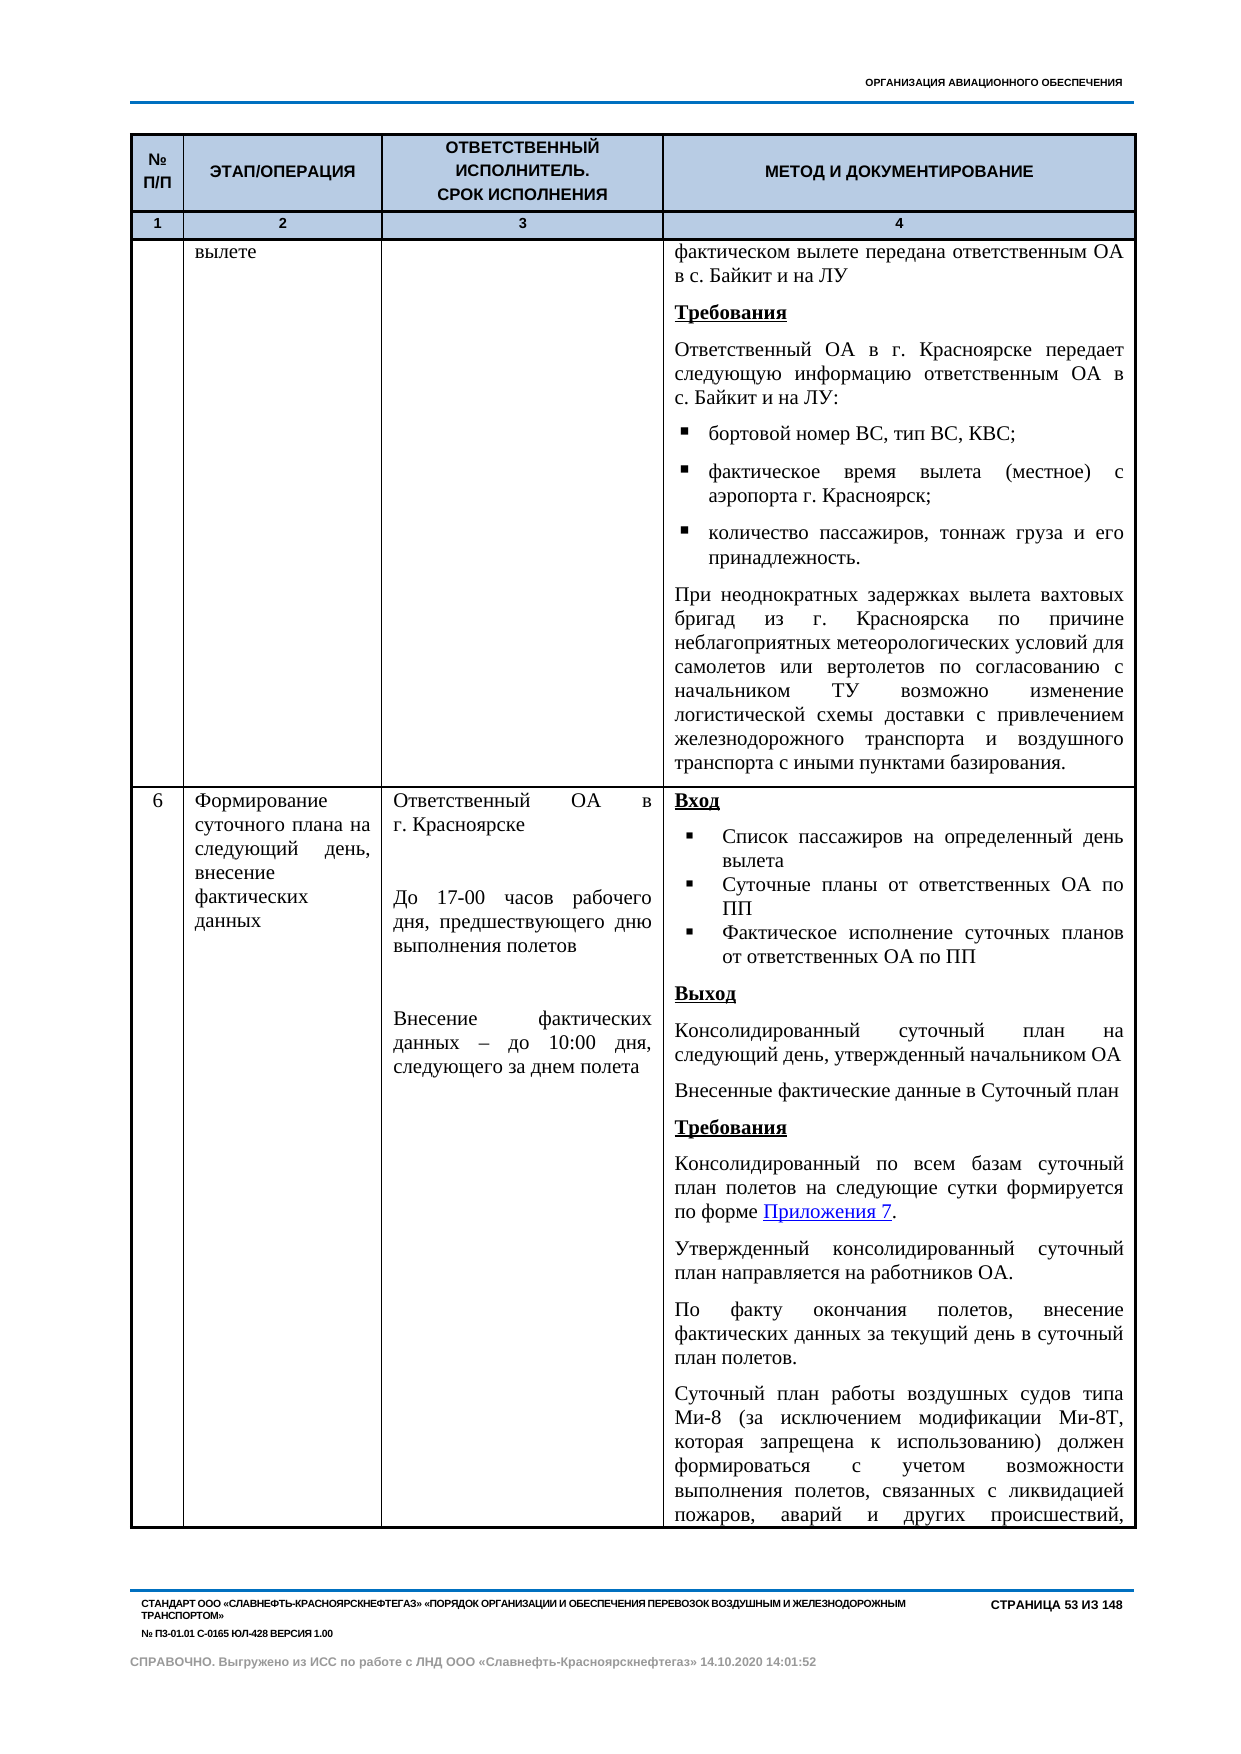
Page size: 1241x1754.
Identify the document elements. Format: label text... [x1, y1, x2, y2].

table_cell 2 [184, 213, 381, 238]
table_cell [184, 241, 381, 786]
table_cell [184, 788, 381, 1526]
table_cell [382, 788, 663, 1526]
table_cell 5 [133, 241, 183, 786]
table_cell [382, 241, 663, 786]
table_header № п/п [133, 136, 183, 210]
table_cell 3 [383, 213, 662, 238]
table_cell 6 [133, 788, 183, 1526]
table_header ОТВЕТСТВЕННЫЙ Исполнитель. срок исполнения [383, 136, 662, 210]
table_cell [664, 241, 1134, 786]
table_cell 1 [133, 213, 183, 238]
table_cell 4 [664, 213, 1134, 238]
table_header МЕТОД И ДОКУМЕНТИРОВАНИЕ [664, 136, 1134, 210]
table_header Этап/Операция [184, 136, 381, 210]
